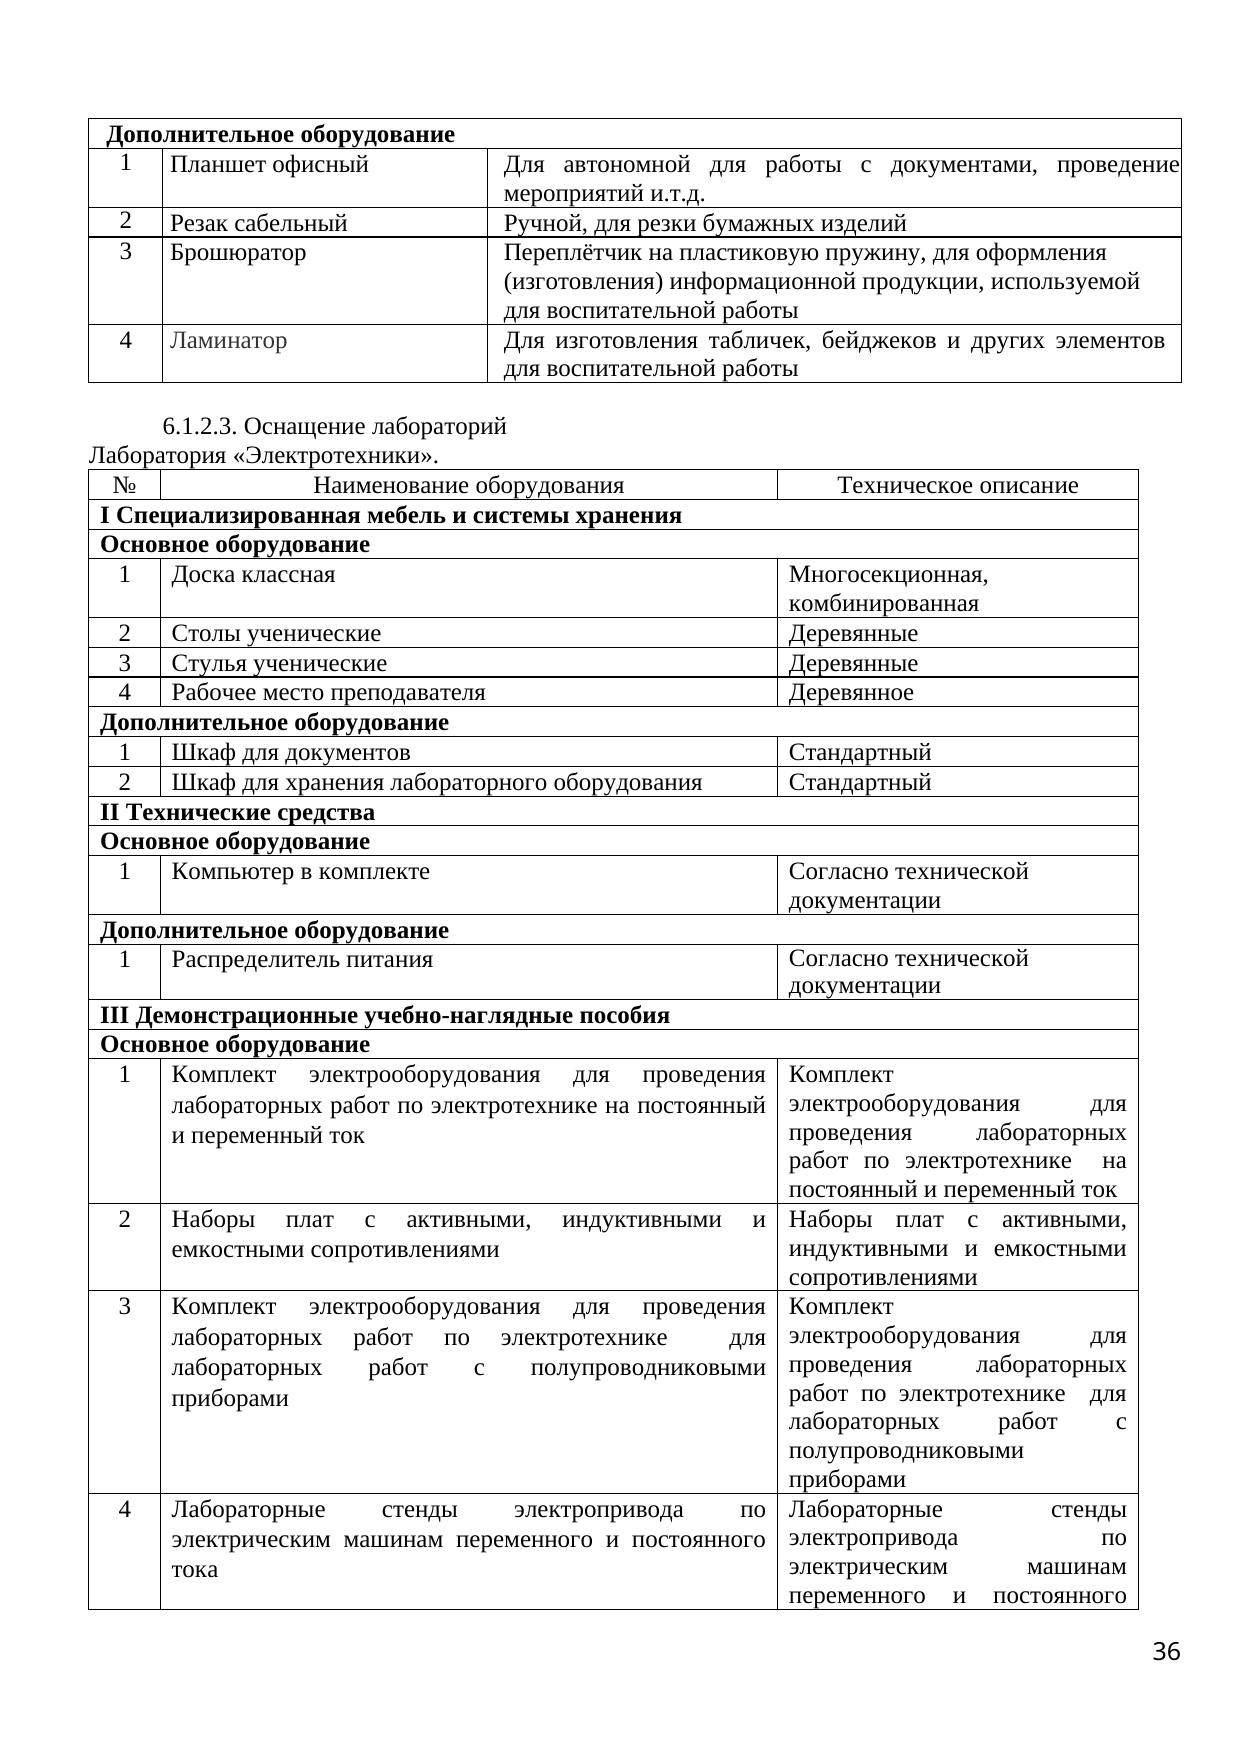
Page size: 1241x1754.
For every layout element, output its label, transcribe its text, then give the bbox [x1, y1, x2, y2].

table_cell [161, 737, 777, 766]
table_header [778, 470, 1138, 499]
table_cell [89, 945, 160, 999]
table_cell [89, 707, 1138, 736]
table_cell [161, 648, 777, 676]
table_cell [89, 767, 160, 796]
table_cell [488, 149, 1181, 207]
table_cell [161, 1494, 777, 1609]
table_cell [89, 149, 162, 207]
text 6.1.2.3. Оснащение лабораторий [15, 411, 1181, 440]
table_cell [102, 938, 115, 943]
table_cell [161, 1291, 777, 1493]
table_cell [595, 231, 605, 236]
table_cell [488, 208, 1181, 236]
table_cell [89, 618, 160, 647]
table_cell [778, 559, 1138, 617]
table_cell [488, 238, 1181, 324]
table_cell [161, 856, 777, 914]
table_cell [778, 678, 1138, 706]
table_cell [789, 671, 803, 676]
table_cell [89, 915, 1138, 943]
text Лаборатория «Электротехники». [15, 440, 1181, 469]
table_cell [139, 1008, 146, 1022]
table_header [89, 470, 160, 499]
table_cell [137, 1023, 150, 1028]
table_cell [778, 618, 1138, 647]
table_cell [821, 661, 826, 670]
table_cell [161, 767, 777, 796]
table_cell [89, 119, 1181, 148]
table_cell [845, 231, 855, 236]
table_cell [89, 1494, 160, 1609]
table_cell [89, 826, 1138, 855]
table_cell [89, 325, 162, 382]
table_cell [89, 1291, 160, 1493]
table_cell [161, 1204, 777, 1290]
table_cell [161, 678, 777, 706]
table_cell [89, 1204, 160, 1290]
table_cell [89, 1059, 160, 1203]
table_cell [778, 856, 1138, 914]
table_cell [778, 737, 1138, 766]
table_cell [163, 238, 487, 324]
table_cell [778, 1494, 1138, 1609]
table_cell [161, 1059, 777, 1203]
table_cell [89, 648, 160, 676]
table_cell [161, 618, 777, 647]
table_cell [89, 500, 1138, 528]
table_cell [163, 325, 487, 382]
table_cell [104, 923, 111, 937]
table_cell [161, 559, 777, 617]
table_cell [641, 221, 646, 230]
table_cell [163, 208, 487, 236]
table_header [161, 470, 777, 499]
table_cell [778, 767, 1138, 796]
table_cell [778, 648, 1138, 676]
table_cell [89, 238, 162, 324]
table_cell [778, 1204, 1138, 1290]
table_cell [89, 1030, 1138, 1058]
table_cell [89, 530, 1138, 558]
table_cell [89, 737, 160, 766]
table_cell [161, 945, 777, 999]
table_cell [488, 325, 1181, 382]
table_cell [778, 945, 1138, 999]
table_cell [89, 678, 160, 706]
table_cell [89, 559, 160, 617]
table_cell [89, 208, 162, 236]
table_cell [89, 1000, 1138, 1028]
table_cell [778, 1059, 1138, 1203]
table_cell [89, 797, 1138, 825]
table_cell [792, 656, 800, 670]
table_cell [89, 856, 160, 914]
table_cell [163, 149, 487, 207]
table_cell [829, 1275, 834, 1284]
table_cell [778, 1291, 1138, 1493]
